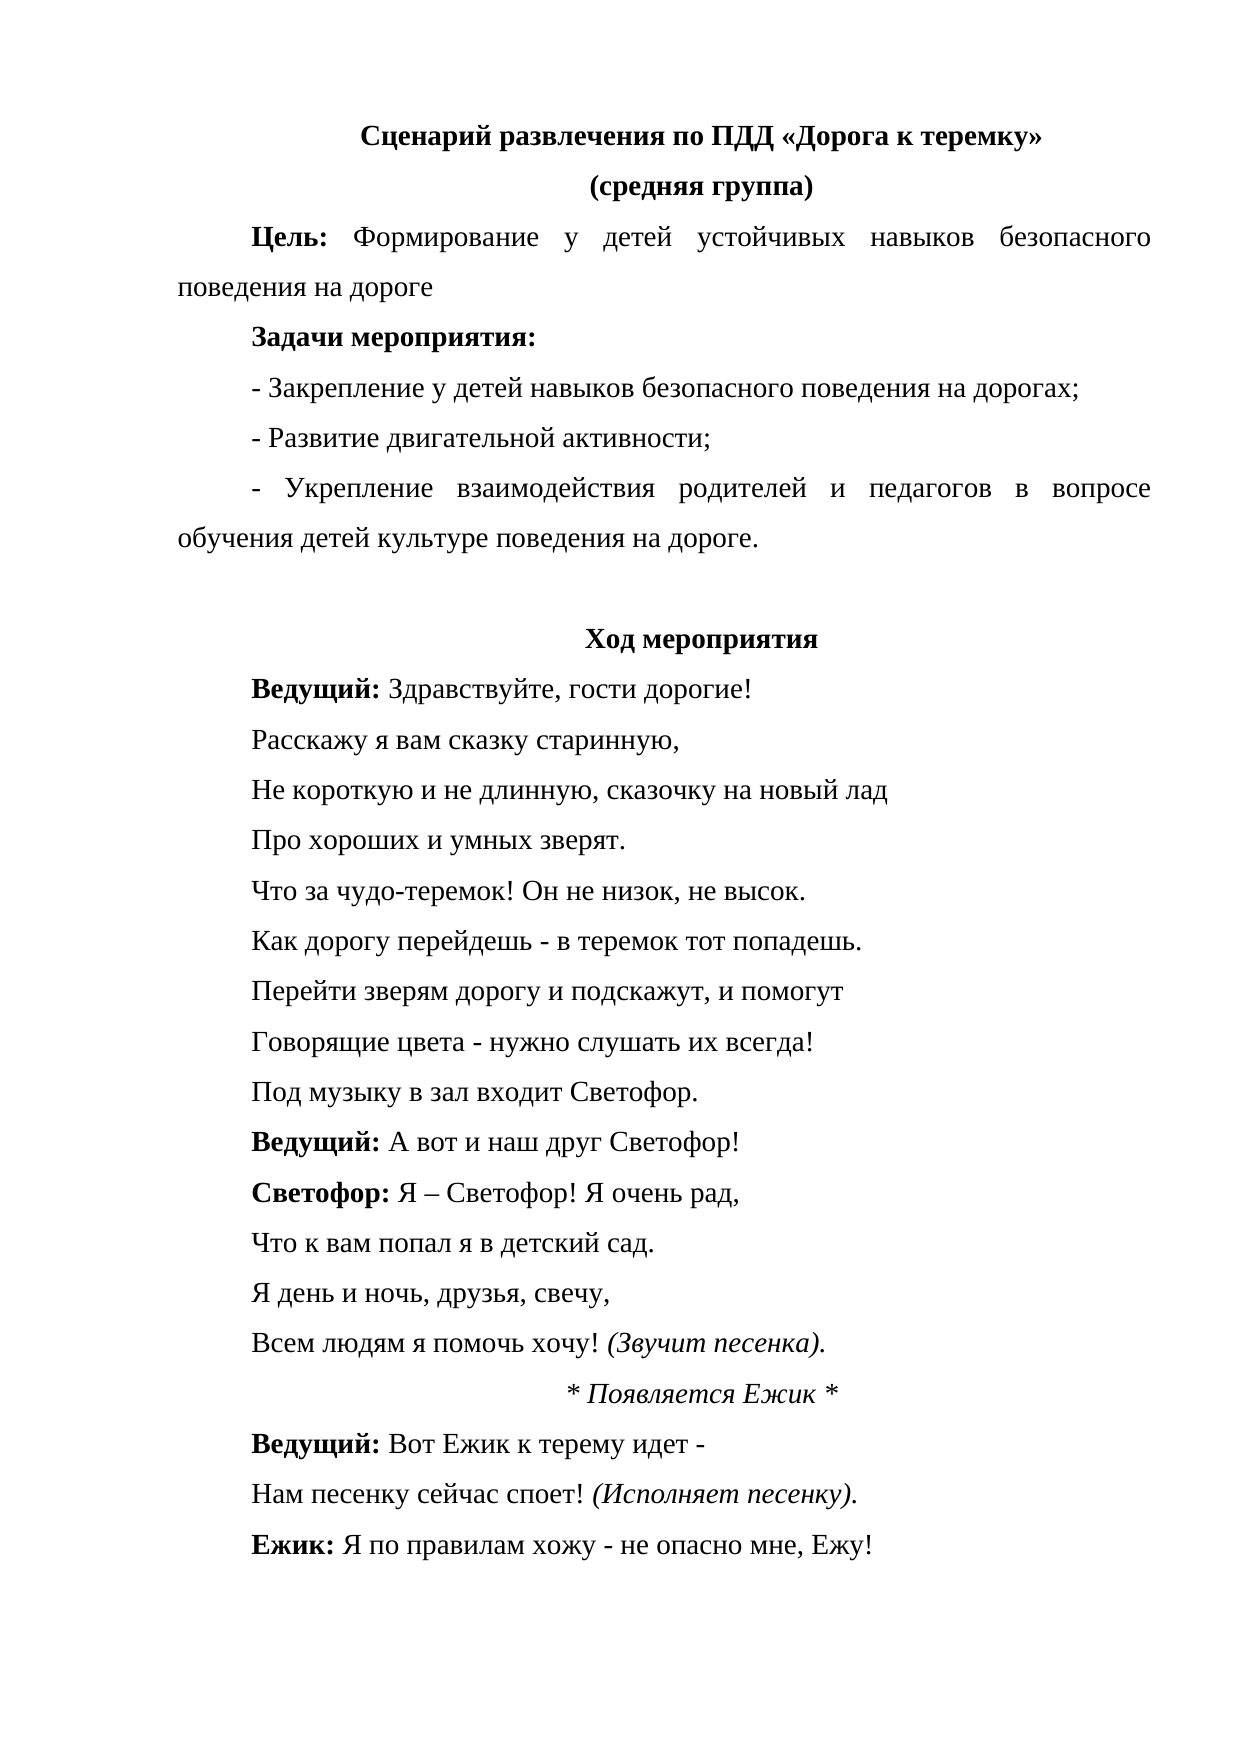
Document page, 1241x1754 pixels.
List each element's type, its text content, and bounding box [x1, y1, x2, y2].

text Светофор: Я – Светофор! Я очень рад, [177, 1175, 1152, 1208]
text Говорящие цвета - нужно слушать их всегда! [177, 1024, 1152, 1057]
text Я день и ночь, друзья, свечу, [177, 1275, 1152, 1309]
text Задачи мероприятия: [177, 319, 1152, 353]
text Что к вам попал я в детский сад. [177, 1225, 1152, 1258]
text Расскажу я вам сказку старинную, [177, 722, 1152, 755]
text Что за чудо-теремок! Он не низок, не высок. [177, 873, 1152, 906]
text - Развитие двигательной активности; [177, 420, 1152, 453]
text Нам песенку сейчас споет! (Исполняет песенку). [177, 1477, 1152, 1510]
text Цель: Формирование у детей устойчивых навыков безопасного поведения на дороге [177, 219, 1152, 303]
text (средняя группа) [177, 168, 1152, 202]
text * Появляется Ежик * [177, 1376, 1152, 1409]
text Ведущий: Вот Ежик к терему идет - [177, 1426, 1152, 1460]
text Перейти зверям дорогу и подскажут, и помогут [177, 973, 1152, 1007]
text Не короткую и не длинную, сказочку на новый лад [177, 772, 1152, 806]
text Под музыку в зал входит Светофор. [177, 1074, 1152, 1108]
text - Закрепление у детей навыков безопасного поведения на дорогах; [177, 370, 1152, 403]
text - Укрепление взаимодействия родителей и педагогов в вопросе обучения детей культуре поведения на дороге. [177, 470, 1152, 554]
text Ведущий: А вот и наш друг Светофор! [177, 1124, 1152, 1158]
text Как дорогу перейдешь - в теремок тот попадешь. [177, 923, 1152, 957]
text Сценарий развлечения по ПДД «Дорога к теремку» [177, 118, 1152, 152]
text Ежик: Я по правилам хожу - не опасно мне, Ежу! [177, 1527, 1152, 1560]
text Ход мероприятия [177, 621, 1152, 655]
text Про хороших и умных зверят. [177, 822, 1152, 856]
text Ведущий: Здравствуйте, гости дорогие! [177, 672, 1152, 705]
text Всем людям я помочь хочу! (Звучит песенка). [177, 1326, 1152, 1359]
